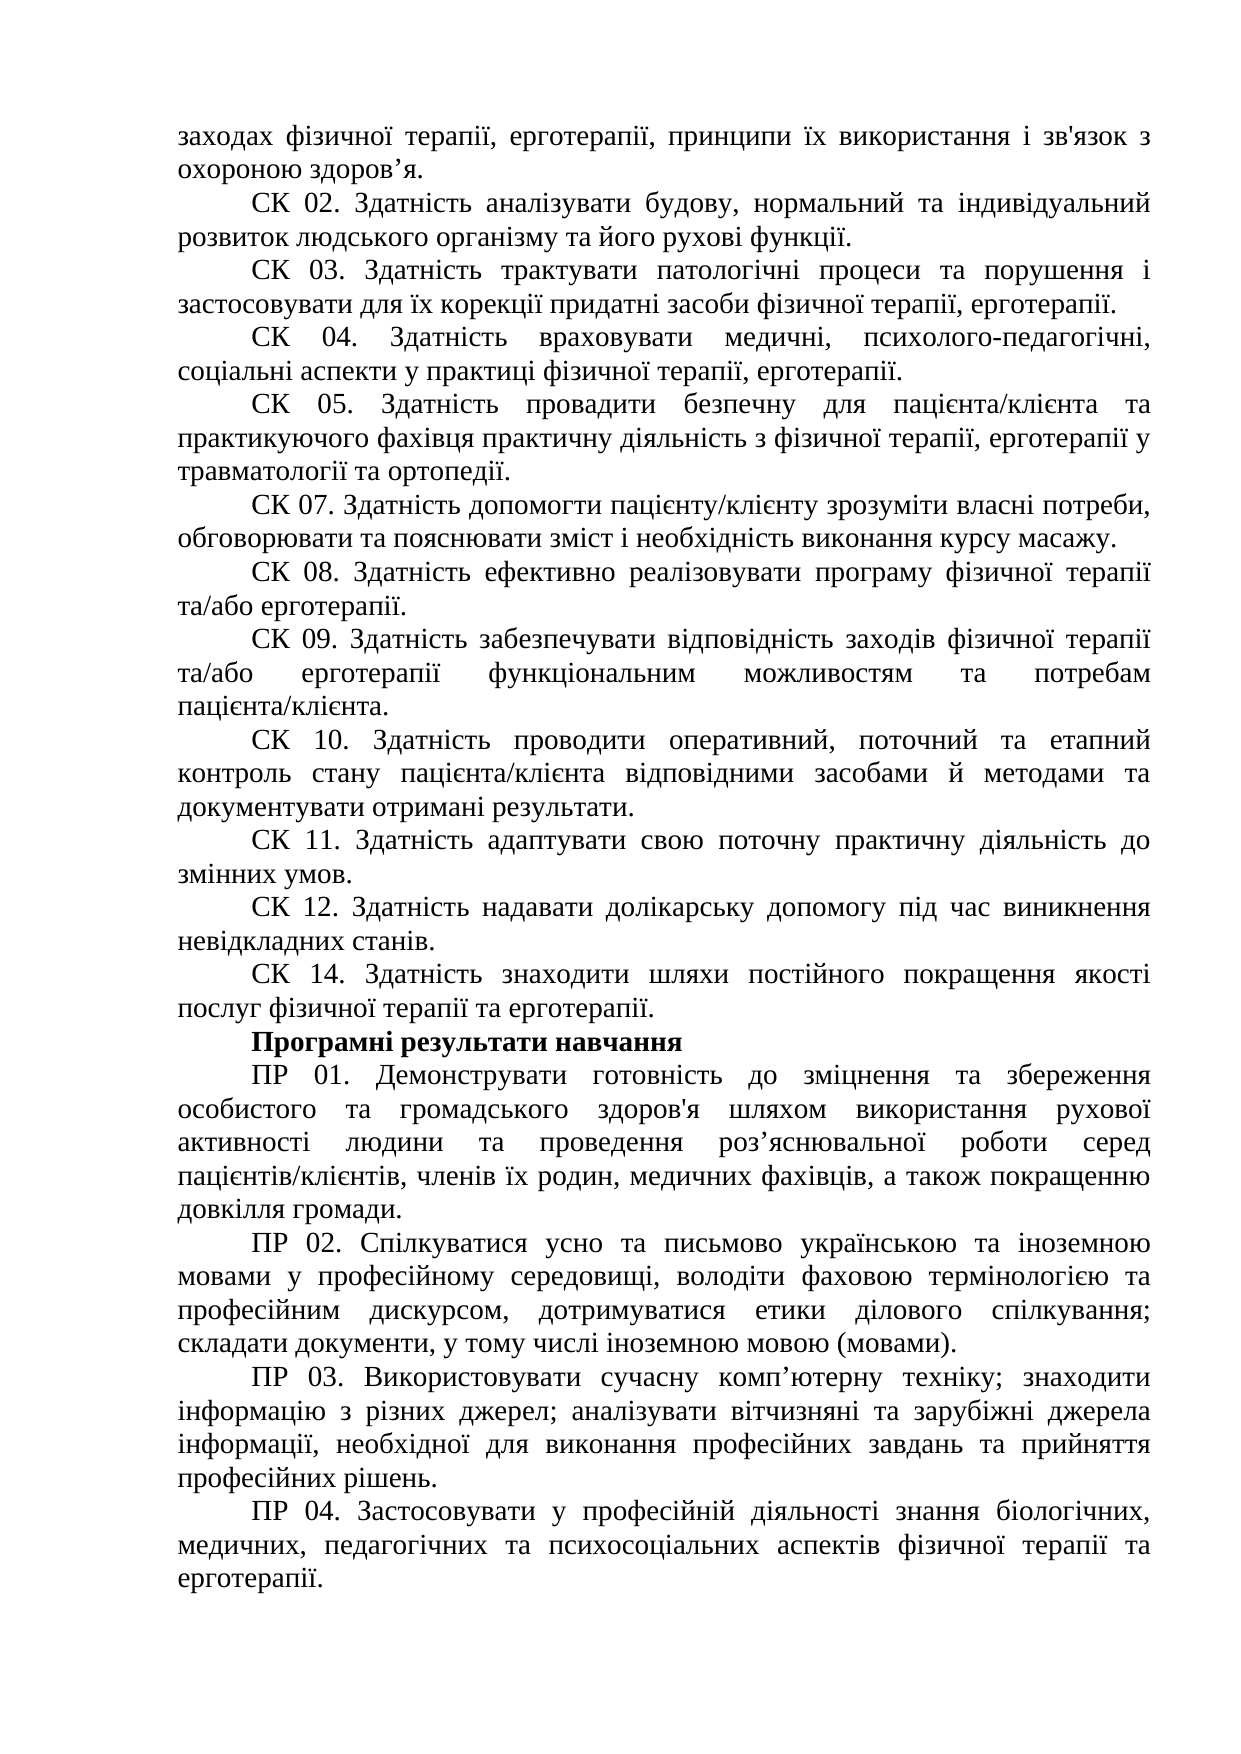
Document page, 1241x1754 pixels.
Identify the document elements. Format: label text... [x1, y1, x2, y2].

text СК 09. Здатність забезпечувати відповідність заходів фізичної терапії та/або ерготерапії функціональним можливостям та потребам пацієнта/клієнта. [177, 621, 1152, 722]
text ПР 02. Спілкуватися усно та письмово українською та іноземною мовами у професійному середовищі, володіти фаховою термінологією та професійним дискурсом, дотримуватися етики ділового спілкування; складати документи, у тому числі іноземною мовою (мовами). [177, 1225, 1152, 1359]
text СК 12. Здатність надавати долікарську допомогу під час виникнення невідкладних станів. [177, 889, 1152, 957]
text СК 14. Здатність знаходити шляхи постійного покращення якості послуг фізичної терапії та ерготерапії. [177, 957, 1152, 1024]
text СК 05. Здатність провадити безпечну для пацієнта/клієнта та практикуючого фахівця практичну діяльність з фізичної терапії, ерготерапії у травматології та ортопедії. [177, 386, 1152, 487]
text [177, 118, 1152, 185]
text СК 04. Здатність враховувати медичні, психолого-педагогічні, соціальні аспекти у практиці фізичної терапії, ерготерапії. [177, 319, 1152, 386]
text СК 03. Здатність трактувати патологічні процеси та порушення і застосовувати для їх корекції придатні засоби фізичної терапії, ерготерапії. [177, 252, 1152, 319]
text ПР 03. Використовувати сучасну комп’ютерну техніку; знаходити інформацію з різних джерел; аналізувати вітчизняні та зарубіжні джерела інформації, необхідної для виконання професійних завдань та прийняття професійних рішень. [177, 1359, 1152, 1493]
text ПР 04. Застосовувати у професійній діяльності знання біологічних, медичних, педагогічних та психосоціальних аспектів фізичної терапії та ерготерапії. [177, 1493, 1152, 1594]
text СК 10. Здатність проводити оперативний, поточний та етапний контроль стану пацієнта/клієнта відповідними засобами й методами та документувати отримані результати. [177, 722, 1152, 822]
text СК 07. Здатність допомогти пацієнту/клієнту зрозуміти власні потреби, обговорювати та пояснювати зміст і необхідність виконання курсу масажу. [177, 487, 1152, 554]
text СК 08. Здатність ефективно реалізовувати програму фізичної терапії та/або ерготерапії. [177, 554, 1152, 621]
text СК 11. Здатність адаптувати свою поточну практичну діяльність до змінних умов. [177, 822, 1152, 889]
text СК 02. Здатність аналізувати будову, нормальний та індивідуальний розвиток людського організму та його рухові функції. [177, 185, 1152, 252]
text ПР 01. Демонструвати готовність до зміцнення та збереження особистого та громадського здоров'я шляхом використання рухової активності людини та проведення роз’яснювальної роботи серед пацієнтів/клієнтів, членів їх родин, медичних фахівців, а також покращенню довкілля громади. [177, 1057, 1152, 1225]
text Програмні результати навчання [177, 1024, 1152, 1057]
